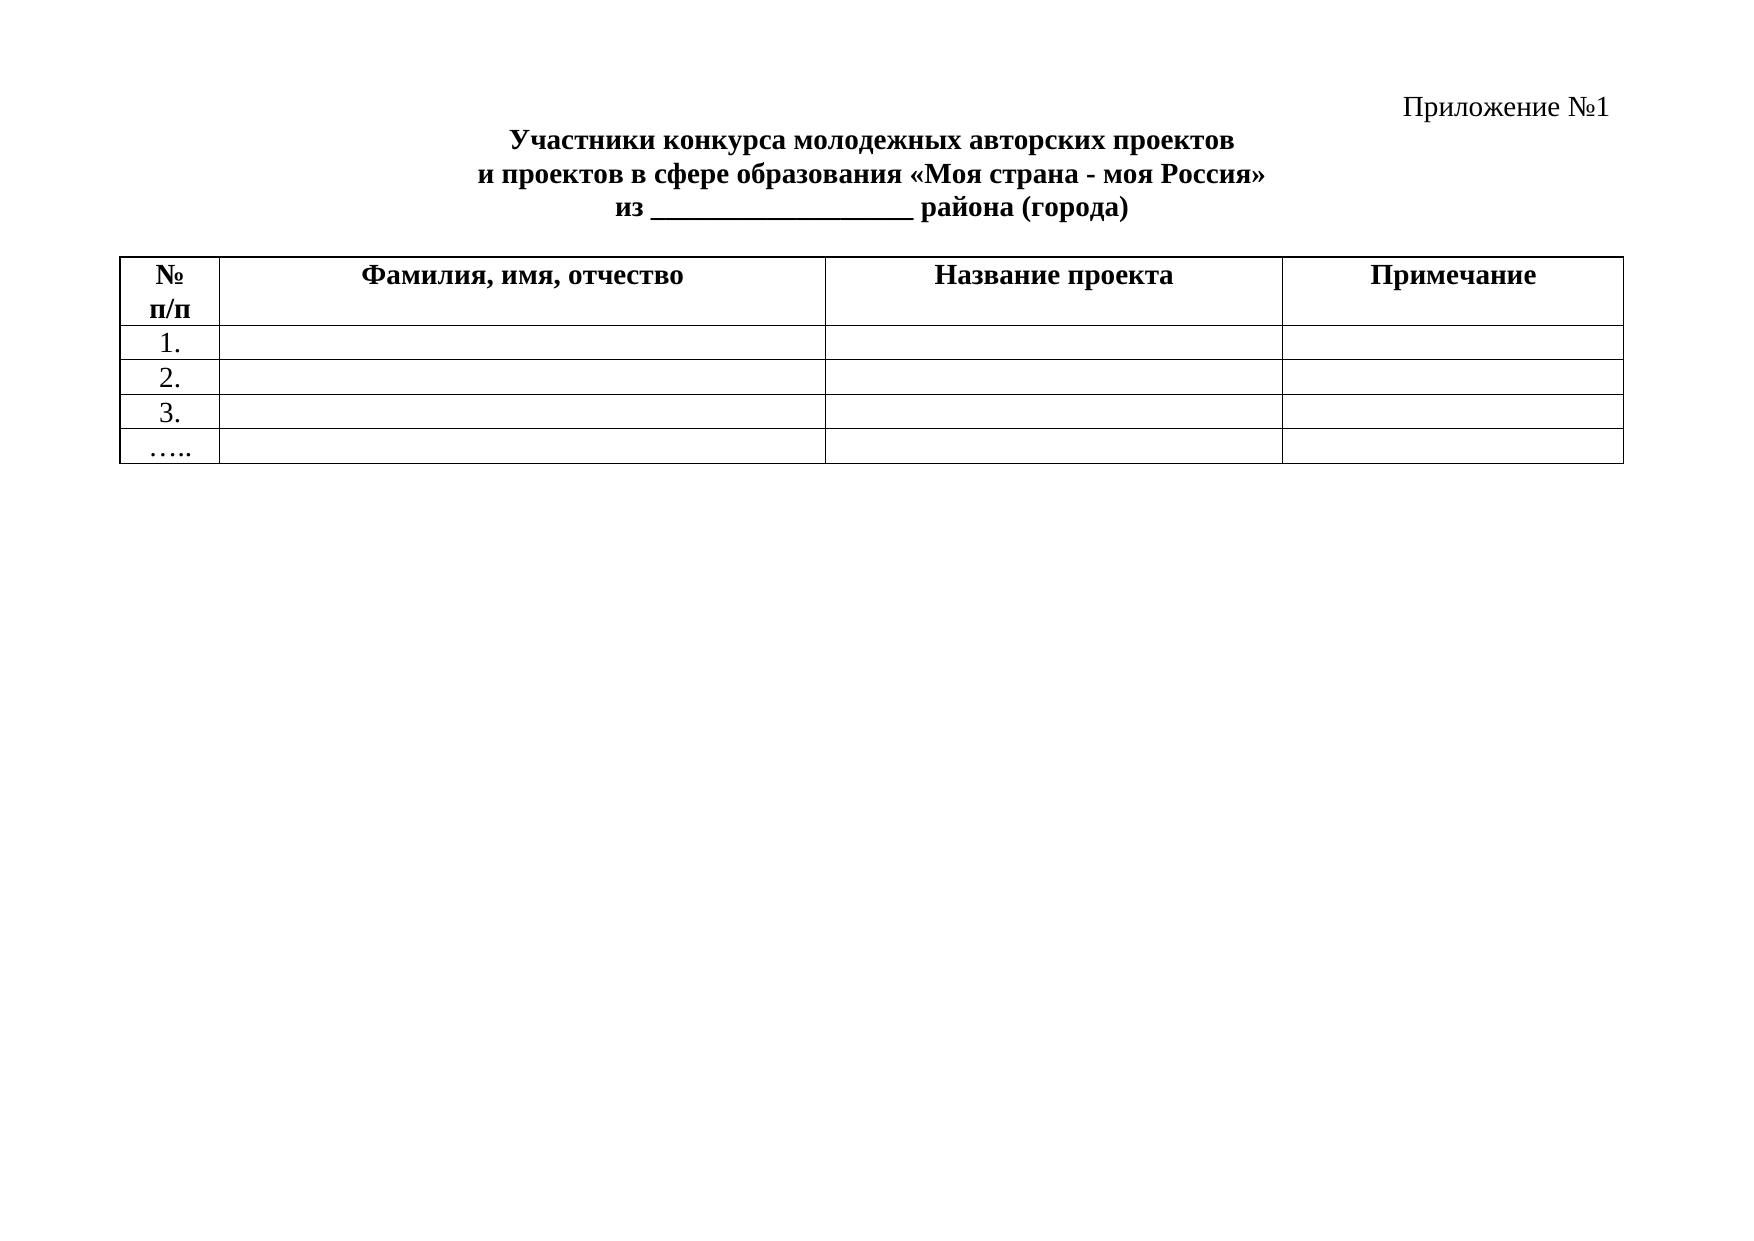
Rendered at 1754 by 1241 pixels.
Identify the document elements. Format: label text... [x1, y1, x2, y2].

table_cell 1. [121, 326, 219, 359]
table_header Фамилия, имя, отчество [220, 258, 825, 324]
table_cell [220, 395, 825, 428]
table_cell [1283, 326, 1623, 359]
text Приложение №1 [131, 89, 1612, 122]
table_cell ….. [121, 429, 219, 463]
table_cell [220, 360, 825, 394]
table_cell [1283, 360, 1623, 394]
table_cell [220, 326, 825, 359]
table_cell [220, 429, 825, 463]
table_header Примечание [1283, 258, 1623, 324]
table_cell [826, 326, 1282, 359]
text из __________________ района (города) [131, 189, 1612, 223]
text Участники конкурса молодежных авторских проектов [131, 122, 1612, 156]
text и проектов в сфере образования «Моя страна - моя Россия» [131, 156, 1612, 189]
table_cell [826, 395, 1282, 428]
table_cell 3. [121, 395, 219, 428]
table_cell 2. [121, 360, 219, 394]
table_cell [826, 360, 1282, 394]
table_cell [826, 429, 1282, 463]
table_cell [1283, 429, 1623, 463]
table_header Название проекта [826, 258, 1282, 324]
table_header № п/п [121, 258, 219, 324]
table_cell [1283, 395, 1623, 428]
